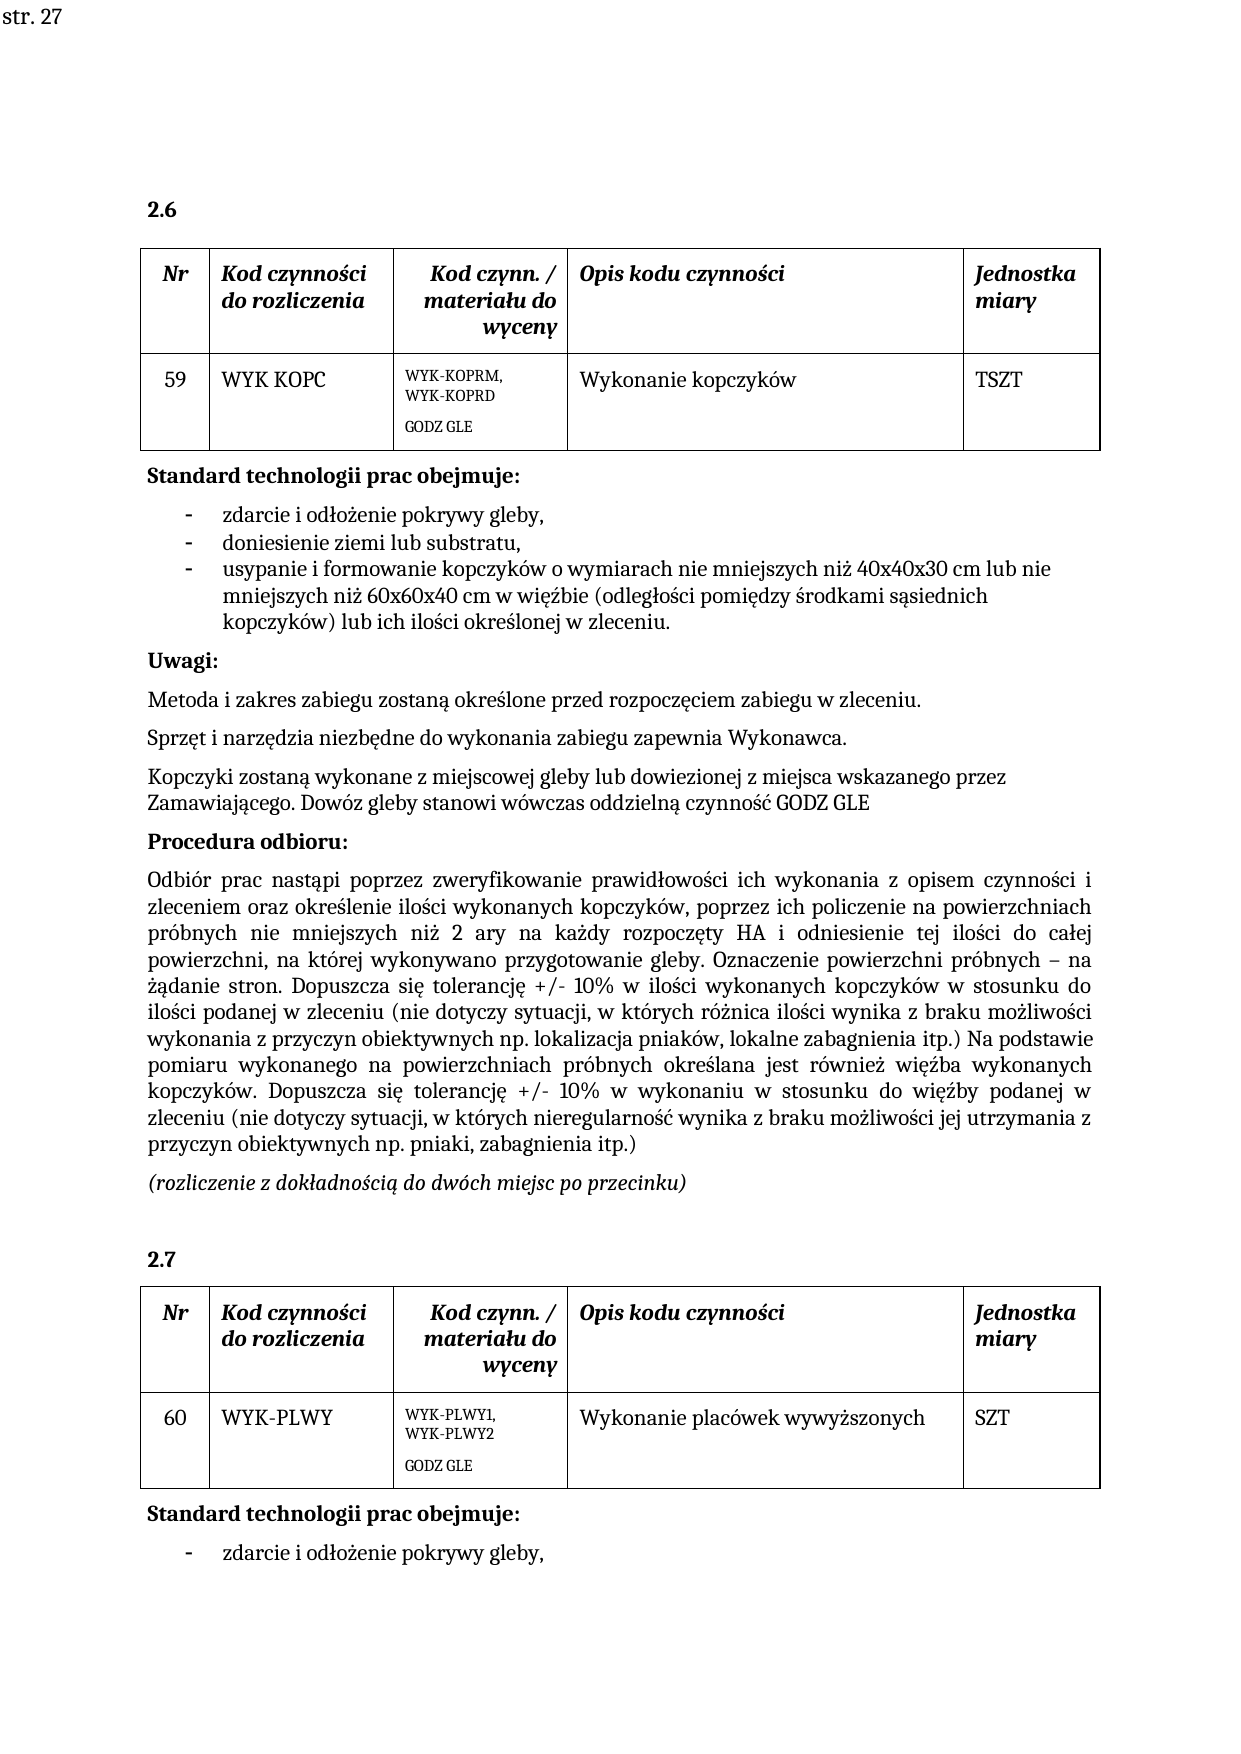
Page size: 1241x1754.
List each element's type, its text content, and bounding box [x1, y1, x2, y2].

list doniesienie ziemi lub substratu, [185, 528, 1119, 556]
table_cell WYK KOPC [210, 354, 393, 449]
table_cell Wykonanie kopczyków [568, 354, 963, 449]
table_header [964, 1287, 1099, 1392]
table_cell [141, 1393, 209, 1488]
table_cell 59 [141, 354, 209, 449]
table_header Opis kodu czynności [568, 249, 963, 353]
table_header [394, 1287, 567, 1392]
text Metoda i zakres zabiegu zostaną określone przed rozpoczęciem zabiegu w zleceniu. Sprzęt i narzędzia niezbędne do wykonania zabiegu zapewnia Wykonawca. [147, 687, 963, 751]
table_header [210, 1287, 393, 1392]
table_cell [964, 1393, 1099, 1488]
list zdarcie i odłożenie pokrywy gleby, [185, 1540, 1119, 1567]
table_header Kod czynności do rozliczenia [210, 249, 393, 353]
text Standard technologii prac obejmuje: [147, 1501, 1119, 1528]
table_header Nr [141, 249, 209, 353]
table_header Kod czynn. / materiału do wyceny [394, 249, 567, 353]
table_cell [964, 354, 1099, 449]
text Kopczyki zostaną wykonane z miejscowej gleby lub dowiezionej z miejsca wskazanego przez Zamawiającego. Dowóz gleby stanowi wówczas oddzielną czynność GODZ GLE [147, 763, 1053, 816]
text Odbiór prac nastąpi poprzez zweryfikowanie prawidłowości ich wykonania z opisem czynności i zleceniem oraz określenie ilości wykonanych kopczyków, poprzez ich policzenie na powierzchniach próbnych nie mniejszych niż 2 ary na każdy rozpoczęty HA i odniesienie tej ilości do całej powierzchni, na której wykonywano przygotowanie gleby. Oznaczenie powierzchni próbnych – na żądanie stron. Dopuszcza się tolerancję +/- 10% w ilości wykonanych kopczyków w stosunku do ilości podanej w zleceniu (nie dotyczy sytuacji, w których różnica ilości wynika z braku możliwości wykonania z przyczyn obiektywnych np. lokalizacja pniaków, lokalne zabagnienia itp.) Na podstawie pomiaru wykonanego na powierzchniach próbnych określana jest również więźba wykonanych kopczyków. Dopuszcza się tolerancję +/- 10% w wykonaniu w stosunku do więźby podanej w zleceniu (nie dotyczy sytuacji, w których nieregularność wynika z braku możliwości jej utrzymania z przyczyn obiektywnych np. pniaki, zabagnienia itp.) [147, 867, 1093, 1157]
list usypanie i formowanie kopczyków o wymiarach nie mniejszych niż 40x40x30 cm lub nie mniejszych niż 60x60x40 cm w więźbie (odległości pomiędzy środkami sąsiednich kopczyków) lub ich ilości określonej w zleceniu. [185, 556, 1089, 635]
table_cell WYK-KOPRM, WYK-KOPRD GODZ GLE [394, 354, 567, 449]
subtitle Procedura odbioru: [147, 828, 1119, 855]
text (rozliczenie z dokładnością do dwóch miejsc po przecinku) [147, 1170, 1119, 1196]
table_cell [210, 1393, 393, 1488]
subtitle 2.7 [147, 1247, 1119, 1274]
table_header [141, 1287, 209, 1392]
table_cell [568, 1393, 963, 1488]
table_header Jednostka miary [964, 249, 1099, 353]
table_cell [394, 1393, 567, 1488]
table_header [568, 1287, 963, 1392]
text Standard technologii prac obejmuje: [147, 463, 1119, 489]
subtitle Uwagi: [147, 648, 1119, 674]
subtitle 2.6 [147, 197, 1119, 223]
list zdarcie i odłożenie pokrywy gleby, [185, 502, 1119, 528]
